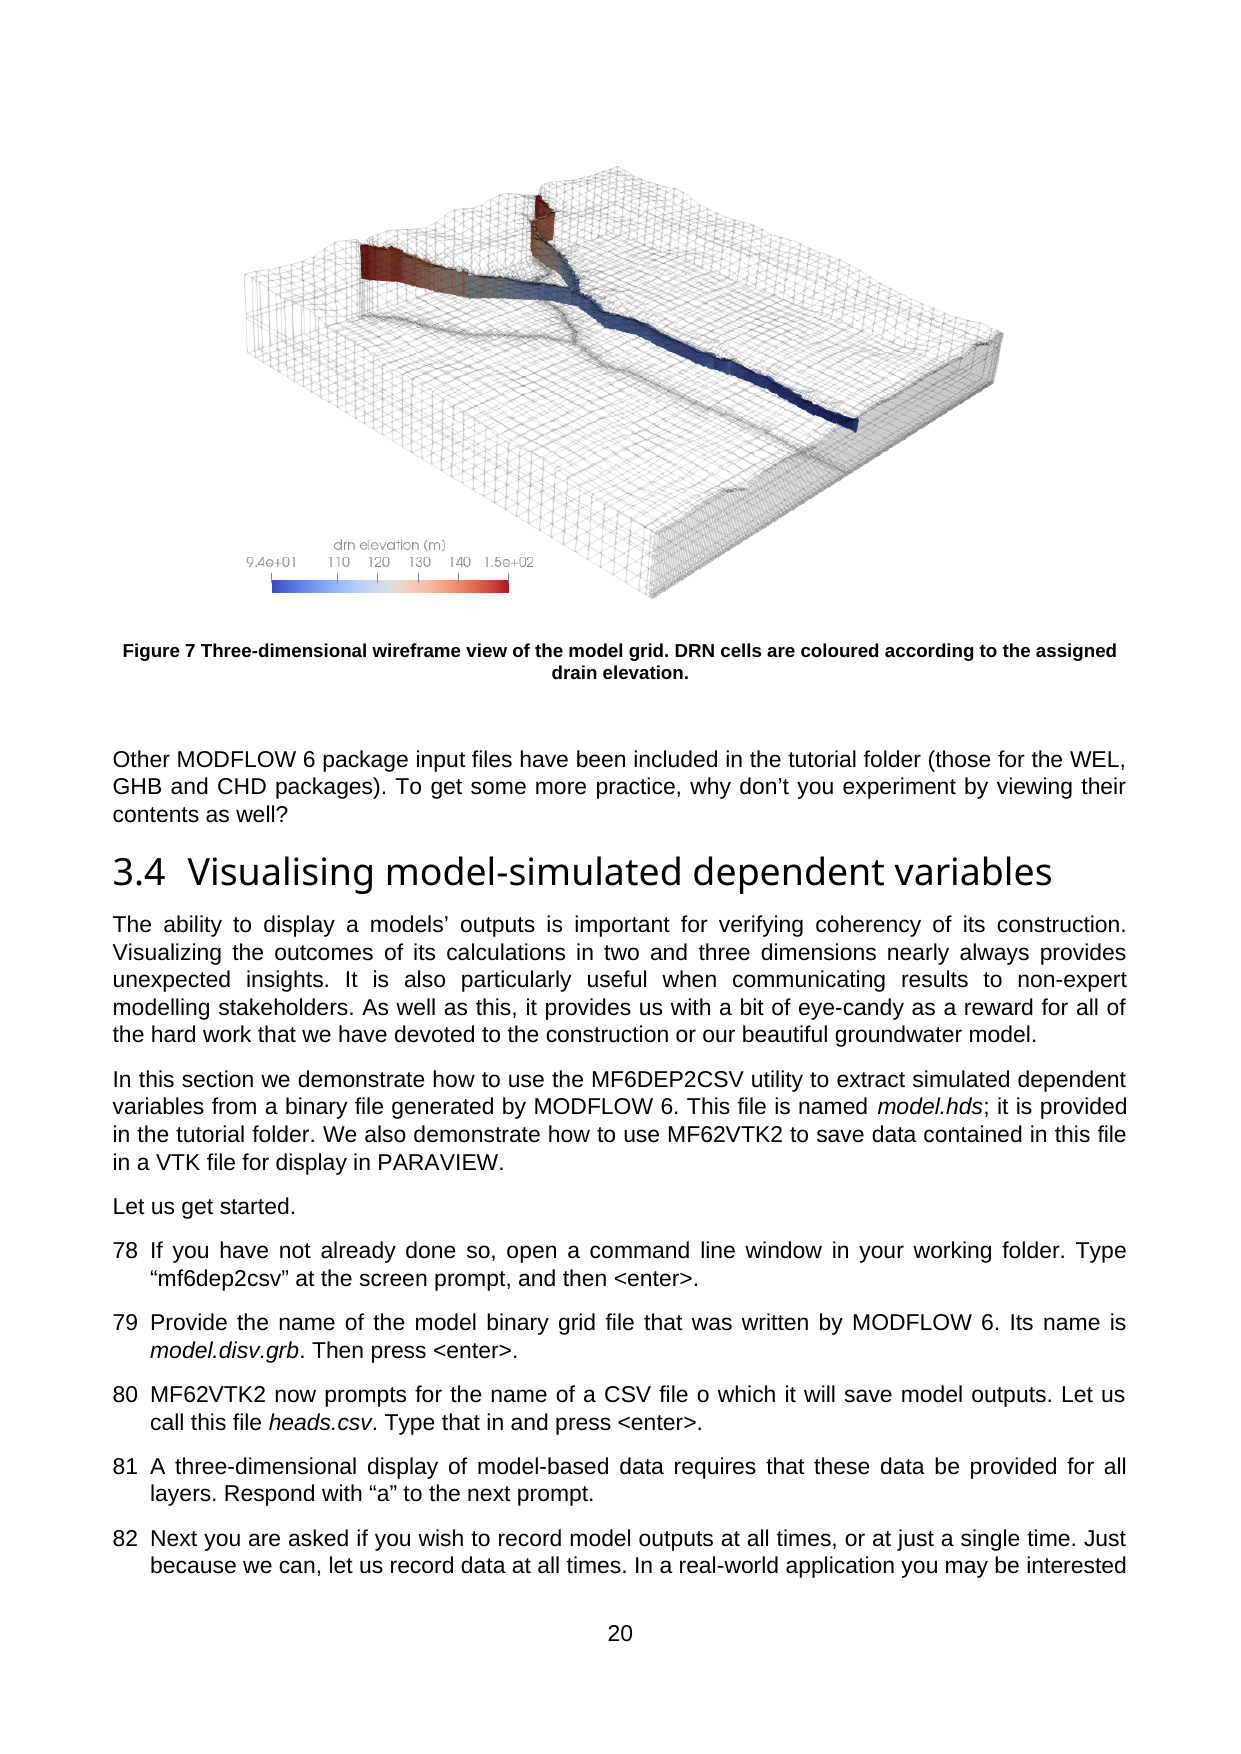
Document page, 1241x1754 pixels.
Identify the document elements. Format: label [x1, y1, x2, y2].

picture [147, 150, 1093, 622]
